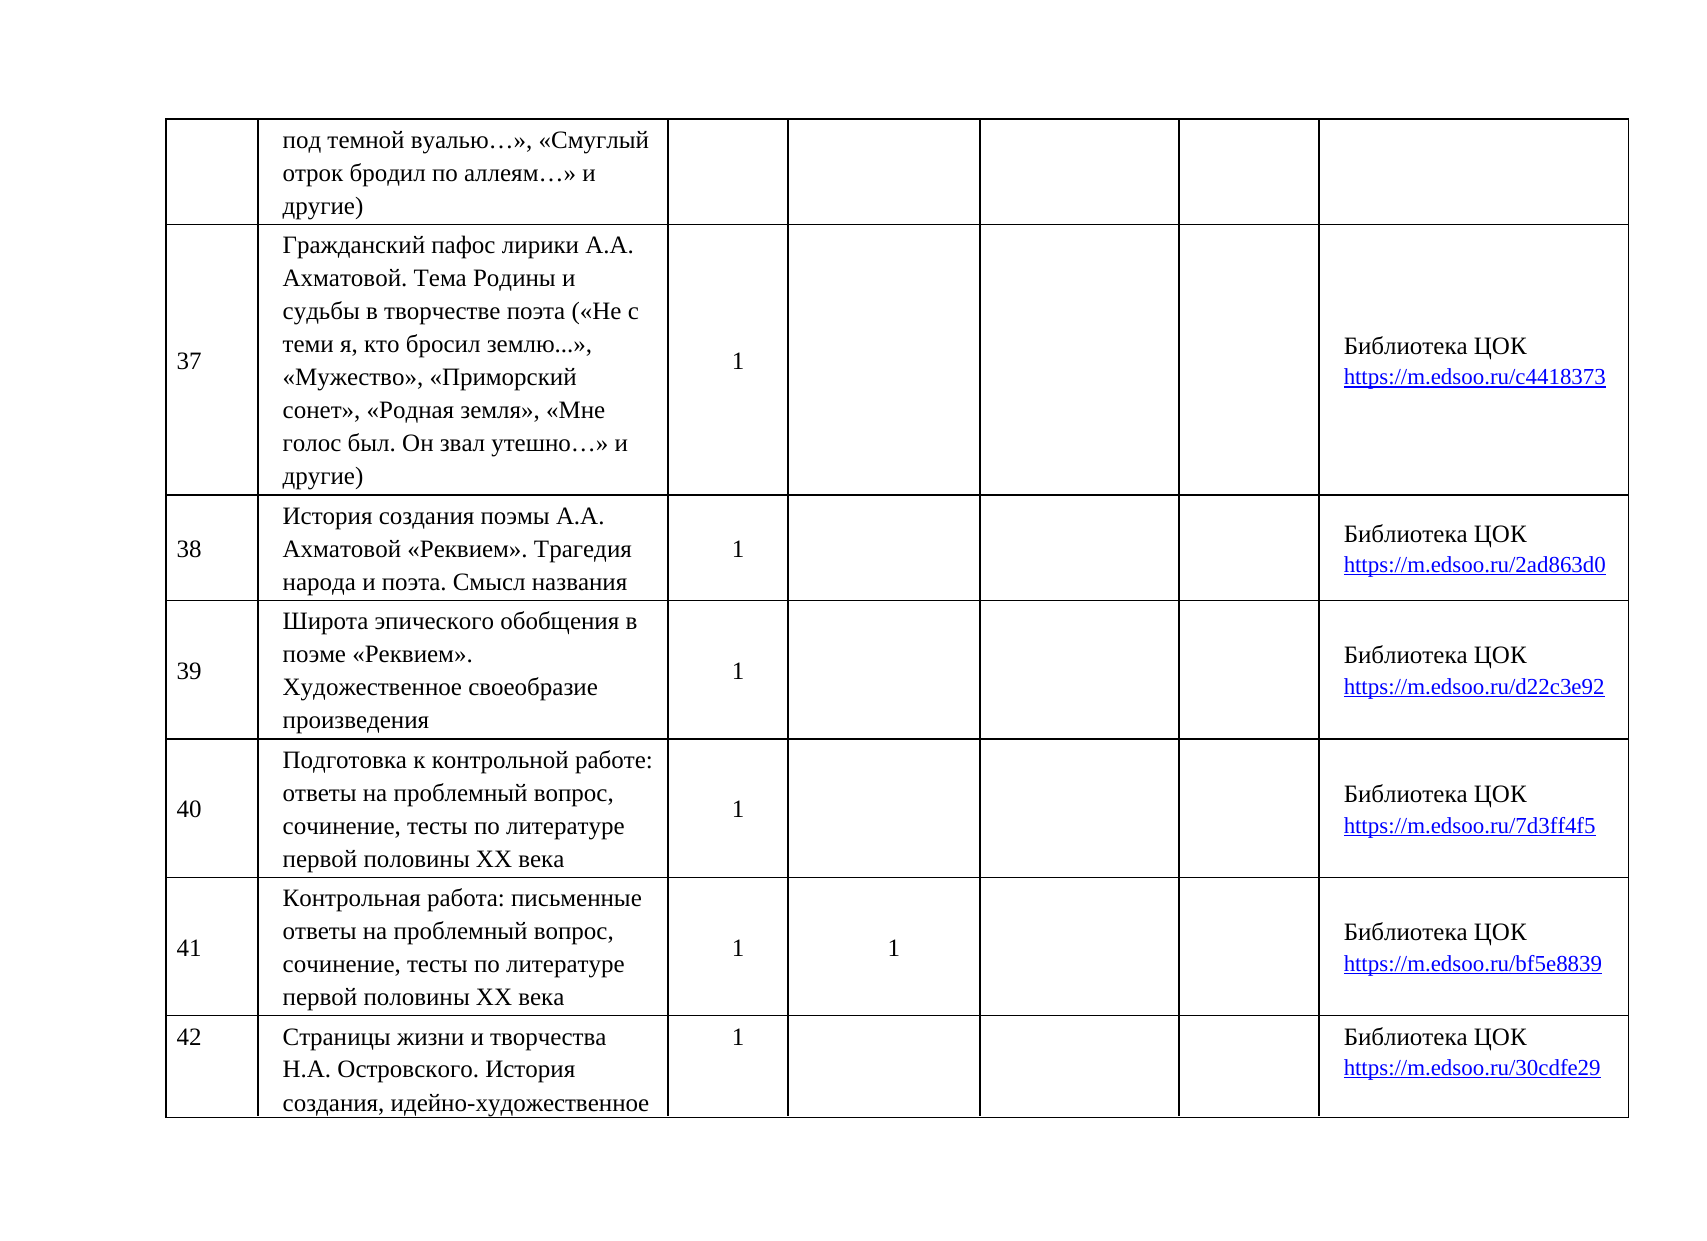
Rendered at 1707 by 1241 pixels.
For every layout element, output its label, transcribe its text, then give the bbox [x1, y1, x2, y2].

table_cell 36 [167, 120, 257, 223]
table_cell Библиотека ЦОК https://m.edsoo.ru/7d3ff4f5 [1320, 740, 1628, 876]
table_cell [981, 878, 1178, 1015]
table_cell Гражданский пафос лирики А.А. Ахматовой. Тема Родины и судьбы в творчестве поэта («Не с теми я, кто бросил землю...», «Мужество», «Приморский сонет», «Родная земля», «Мне голос был. Он звал утешно…» и другие) [259, 225, 667, 494]
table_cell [259, 1016, 667, 1116]
table_cell [789, 496, 979, 599]
table_cell Библиотека ЦОК https://m.edsoo.ru/c4418373 [1320, 225, 1628, 494]
table_cell [789, 601, 979, 738]
table_cell 41 [167, 878, 257, 1015]
table_cell [981, 601, 1178, 738]
table_cell Подготовка к контрольной работе: ответы на проблемный вопрос, сочинение, тесты по литературе первой половины ХХ века [259, 740, 667, 876]
table_cell Библиотека ЦОК https://m.edsoo.ru/2ad863d0 [1320, 496, 1628, 599]
table_cell [1180, 740, 1318, 876]
table_cell [789, 1016, 979, 1116]
table_cell [1180, 601, 1318, 738]
table_cell [789, 120, 979, 223]
table_cell [1180, 120, 1318, 223]
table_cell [1320, 120, 1628, 223]
table_cell Контрольная работа: письменные ответы на проблемный вопрос, сочинение, тесты по литературе первой половины ХХ века [259, 878, 667, 1015]
table_cell 1 [669, 601, 787, 738]
table_cell [981, 225, 1178, 494]
table_cell 1 [669, 496, 787, 599]
table_cell [1180, 1016, 1318, 1116]
table_cell 1 [669, 225, 787, 494]
table_cell [1180, 496, 1318, 599]
table_cell 37 [167, 225, 257, 494]
table_cell 42 [167, 1016, 257, 1116]
table_cell Библиотека ЦОК https://m.edsoo.ru/bf5e8839 [1320, 878, 1628, 1015]
table_cell [1180, 225, 1318, 494]
table_cell [789, 740, 979, 876]
table_cell 38 [167, 496, 257, 599]
table_cell [981, 496, 1178, 599]
table_cell [789, 225, 979, 494]
table_cell История создания поэмы А.А. Ахматовой «Реквием». Трагедия народа и поэта. Смысл названия [259, 496, 667, 599]
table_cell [259, 120, 667, 223]
table_cell 1 [669, 740, 787, 876]
table_cell [981, 1016, 1178, 1116]
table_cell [1320, 1016, 1628, 1116]
table_cell 1 [669, 1016, 787, 1116]
table_cell 1 [789, 878, 979, 1015]
table_cell [981, 740, 1178, 876]
table_cell 39 [167, 601, 257, 738]
table_cell [1180, 878, 1318, 1015]
table_cell 1 [669, 878, 787, 1015]
table_cell [981, 120, 1178, 223]
table_cell Библиотека ЦОК https://m.edsoo.ru/d22c3e92 [1320, 601, 1628, 738]
table_cell 1 [669, 120, 787, 223]
table_cell Широта эпического обобщения в поэме «Реквием». Художественное своеобразие произведения [259, 601, 667, 738]
table_cell 40 [167, 740, 257, 876]
